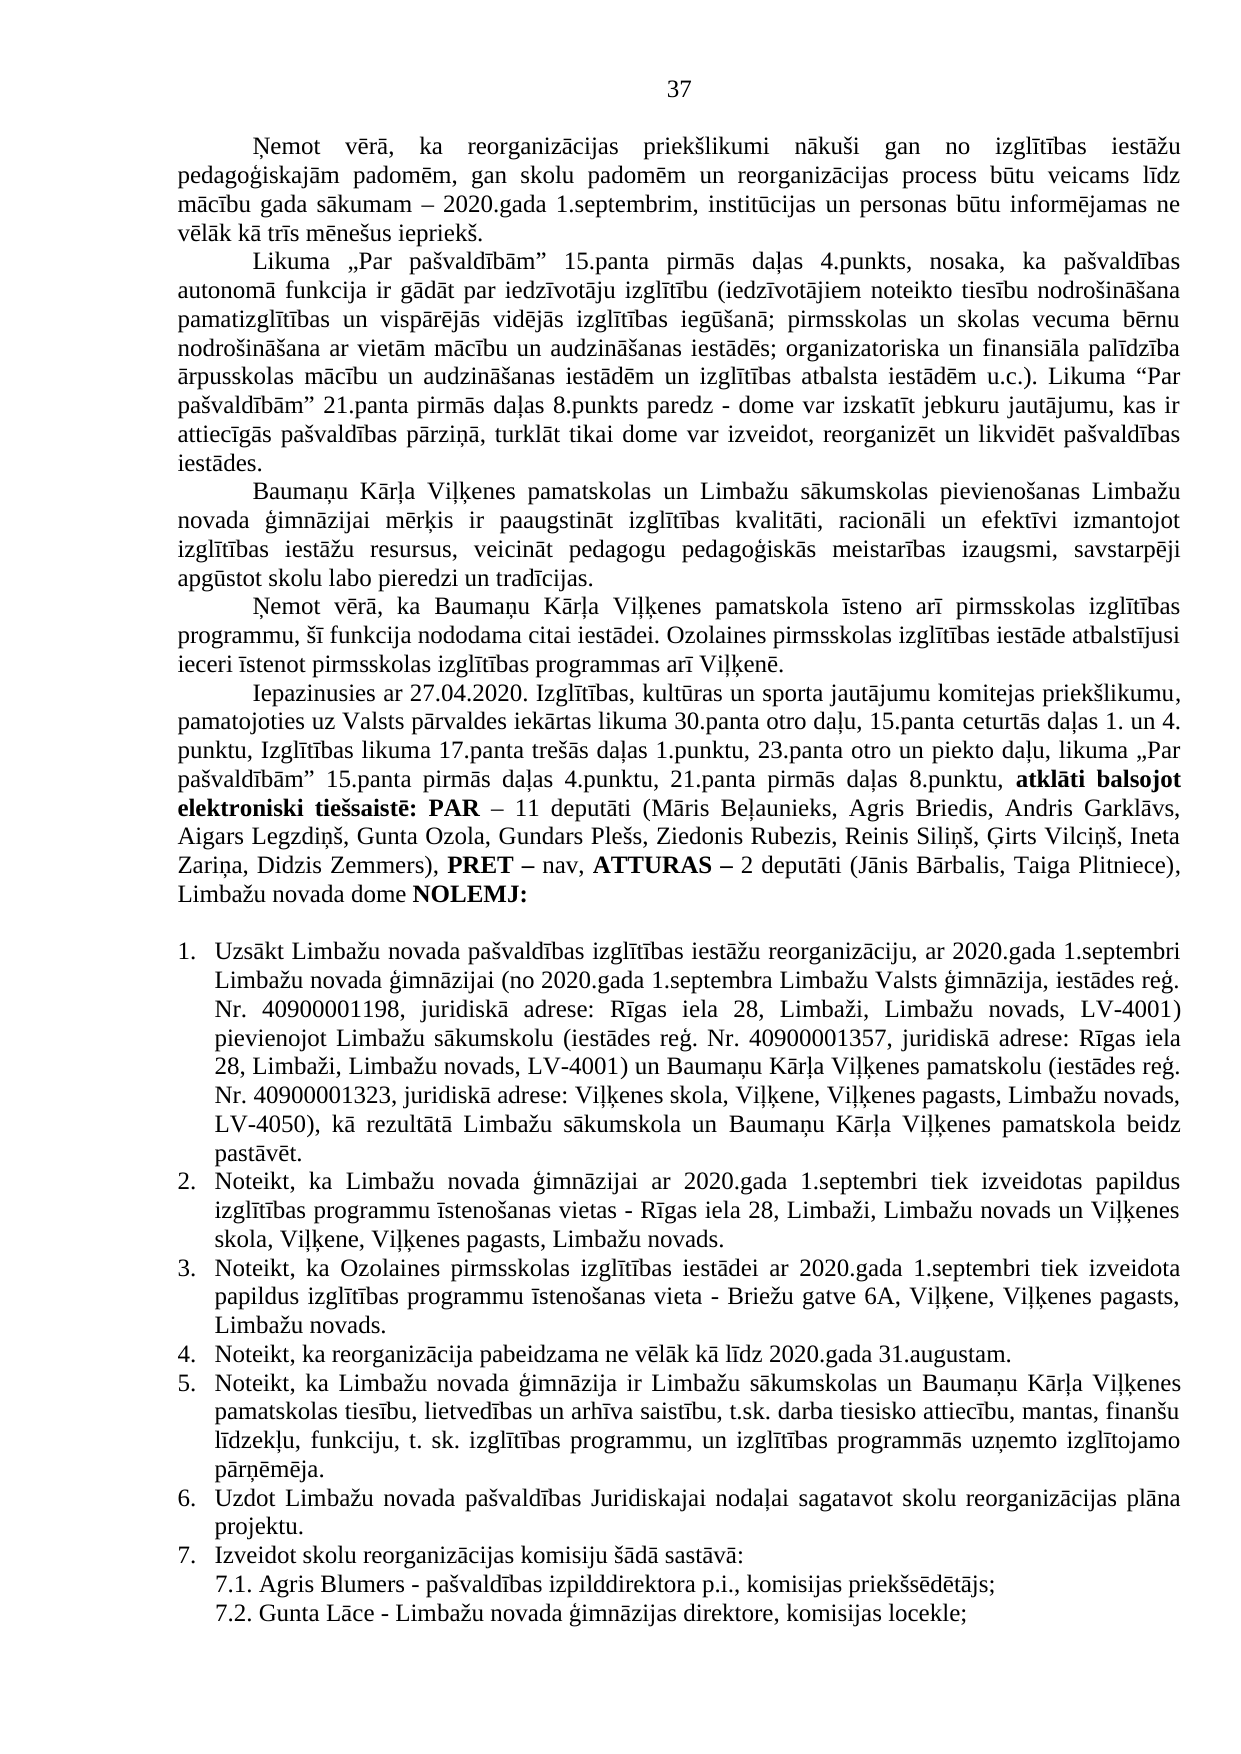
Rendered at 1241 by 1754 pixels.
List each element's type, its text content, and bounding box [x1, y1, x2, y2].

text Ņemot vērā, ka Baumaņu Kārļa Viļķenes pamatskola īsteno arī pirmsskolas izglītības programmu, šī funkcija nododama citai iestādei. Ozolaines pirmsskolas izglītības iestāde atbalstījusi ieceri īstenot pirmsskolas izglītības programmas arī Viļķenē. [177, 591, 1181, 678]
list Noteikt, ka Limbažu novada ģimnāzijai ar 2020.gada 1.septembri tiek izveidotas papildus izglītības programmu īstenošanas vietas - Rīgas iela 28, Limbaži, Limbažu novads un Viļķenes skola, Viļķene, Viļķenes pagasts, Limbažu novads. [177, 1166, 1181, 1253]
text 7.2. Gunta Lāce - Limbažu novada ģimnāzijas direktore, komisijas locekle; [215, 1598, 1181, 1626]
list Izveidot skolu reorganizācijas komisiju šādā sastāvā: [177, 1540, 1181, 1569]
list Noteikt, ka Limbažu novada ģimnāzija ir Limbažu sākumskolas un Baumaņu Kārļa Viļķenes pamatskolas tiesību, lietvedības un arhīva saistību, t.sk. darba tiesisko attiecību, mantas, finanšu līdzekļu, funkciju, t. sk. izglītības programmu, un izglītības programmās uzņemto izglītojamo pārņēmēja. [177, 1368, 1181, 1483]
list Uzdot Limbažu novada pašvaldības Juridiskajai nodaļai sagatavot skolu reorganizācijas plāna projektu. [177, 1483, 1181, 1540]
text 7.1. Agris Blumers - pašvaldības izpilddirektora p.i., komisijas priekšsēdētājs; [215, 1569, 1181, 1598]
text Likuma „Par pašvaldībām” 15.panta pirmās daļas 4.punkts, nosaka, ka pašvaldības autonomā funkcija ir gādāt par iedzīvotāju izglītību (iedzīvotājiem noteikto tiesību nodrošināšana pamatizglītības un vispārējās vidējās izglītības iegūšanā; pirmsskolas un skolas vecuma bērnu nodrošināšana ar vietām mācību un audzināšanas iestādēs; organizatoriska un finansiāla palīdzība ārpusskolas mācību un audzināšanas iestādēm un izglītības atbalsta iestādēm u.c.). Likuma “Par pašvaldībām” 21.panta pirmās daļas 8.punkts paredz - dome var izskatīt jebkuru jautājumu, kas ir attiecīgās pašvaldības pārziņā, turklāt tikai dome var izveidot, reorganizēt un likvidēt pašvaldības iestādes. [177, 246, 1181, 476]
text Baumaņu Kārļa Viļķenes pamatskolas un Limbažu sākumskolas pievienošanas Limbažu novada ģimnāzijai mērķis ir paaugstināt izglītības kvalitāti, racionāli un efektīvi izmantojot izglītības iestāžu resursus, veicināt pedagogu pedagoģiskās meistarības izaugsmi, savstarpēji apgūstot skolu labo pieredzi un tradīcijas. [177, 476, 1181, 591]
list Noteikt, ka Ozolaines pirmsskolas izglītības iestādei ar 2020.gada 1.septembri tiek izveidota papildus izglītības programmu īstenošanas vieta - Briežu gatve 6A, Viļķene, Viļķenes pagasts, Limbažu novads. [177, 1253, 1181, 1339]
text Iepazinusies ar 27.04.2020. Izglītības, kultūras un sporta jautājumu komitejas priekšlikumu, pamatojoties uz Valsts pārvaldes iekārtas likuma 30.panta otro daļu, 15.panta ceturtās daļas 1. un 4. punktu, Izglītības likuma 17.panta trešās daļas 1.punktu, 23.panta otro un piekto daļu, likuma „Par pašvaldībām” 15.panta pirmās daļas 4.punktu, 21.panta pirmās daļas 8.punktu, atklāti balsojot elektroniski tiešsaistē: PAR – 11 deputāti (Māris Beļaunieks, Agris Briedis, Andris Garklāvs, Aigars Legzdiņš, Gunta Ozola, Gundars Plešs, Ziedonis Rubezis, Reinis Siliņš, Ģirts Vilciņš, Ineta Zariņa, Didzis Zemmers), PRET – nav, ATTURAS – 2 deputāti (Jānis Bārbalis, Taiga Plitniece), Limbažu novada dome NOLEMJ: [177, 678, 1181, 908]
list Uzsākt Limbažu novada pašvaldības izglītības iestāžu reorganizāciju, ar 2020.gada 1.septembri Limbažu novada ģimnāzijai (no 2020.gada 1.septembra Limbažu Valsts ģimnāzija, iestādes reģ. Nr. 40900001198, juridiskā adrese: Rīgas iela 28, Limbaži, Limbažu novads, LV-4001) pievienojot Limbažu sākumskolu (iestādes reģ. Nr. 40900001357, juridiskā adrese: Rīgas iela 28, Limbaži, Limbažu novads, LV-4001) un Baumaņu Kārļa Viļķenes pamatskolu (iestādes reģ. Nr. 40900001323, juridiskā adrese: Viļķenes skola, Viļķene, Viļķenes pagasts, Limbažu novads, LV-4050), kā rezultātā Limbažu sākumskola un Baumaņu Kārļa Viļķenes pamatskola beidz pastāvēt. [177, 936, 1181, 1166]
text Ņemot vērā, ka reorganizācijas priekšlikumi nākuši gan no izglītības iestāžu pedagoģiskajām padomēm, gan skolu padomēm un reorganizācijas process būtu veicams līdz mācību gada sākumam – 2020.gada 1.septembrim, institūcijas un personas būtu informējamas ne vēlāk kā trīs mēnešus iepriekš. [177, 131, 1181, 246]
list Noteikt, ka reorganizācija pabeidzama ne vēlāk kā līdz 2020.gada 31.augustam. [177, 1339, 1181, 1368]
